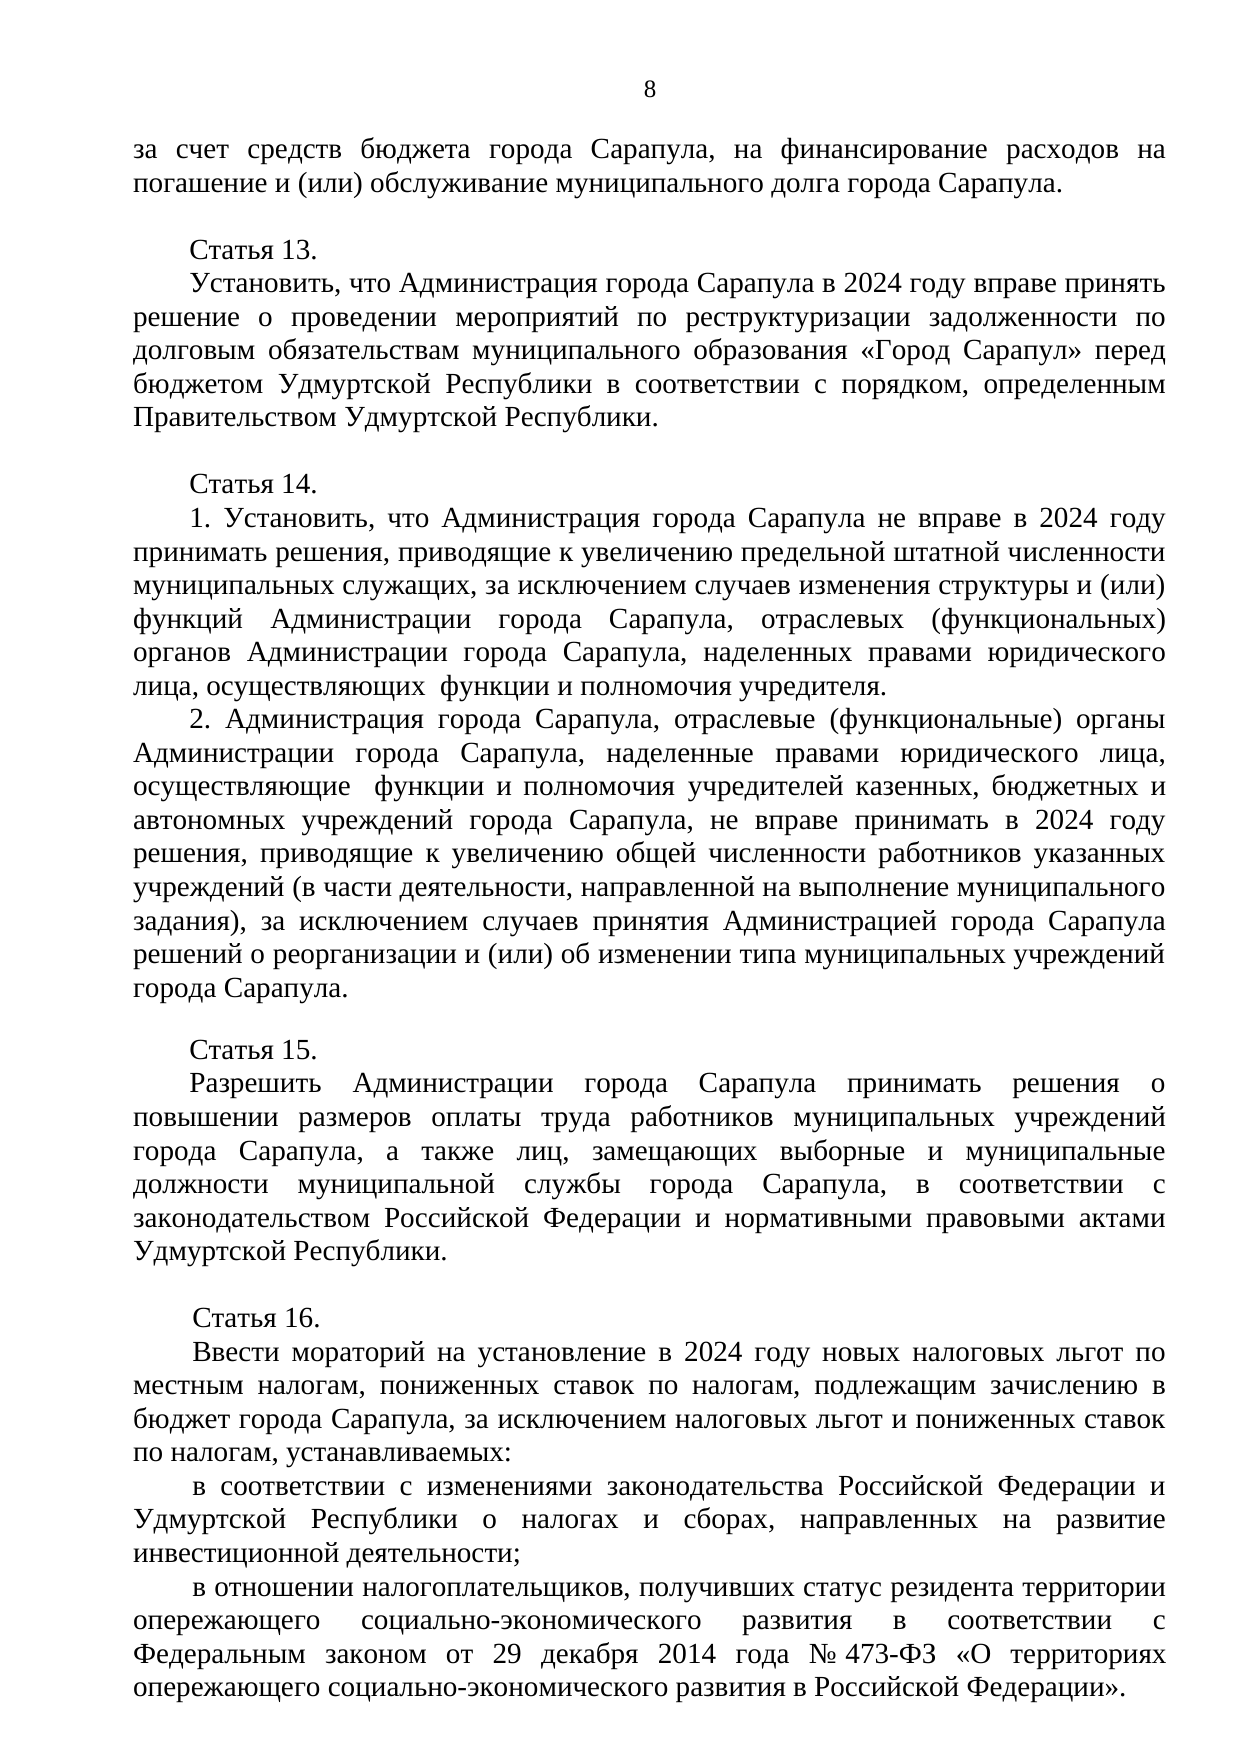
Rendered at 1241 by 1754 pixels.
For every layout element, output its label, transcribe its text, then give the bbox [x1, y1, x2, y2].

text 1. Установить, что Администрация города Сарапула не вправе в 2024 году принимать решения, приводящие к увеличению предельной штатной численности муниципальных служащих, за исключением случаев изменения структуры и (или) функций Администрации города Сарапула, отраслевых (функциональных) органов Администрации города Сарапула, наделенных правами юридического лица, осуществляющих функции и полномочия учредителя. [133, 500, 1167, 701]
text Статья 16. [133, 1300, 1167, 1334]
text Разрешить Администрации города Сарапула принимать решения о повышении размеров оплаты труда работников муниципальных учреждений города Сарапула, а также лиц, замещающих выборные и муниципальные должности муниципальной службы города Сарапула, в соответствии с законодательством Российской Федерации и нормативными правовыми актами Удмуртской Республики. [133, 1066, 1167, 1267]
text Ввести мораторий на установление в 2024 году новых налоговых льгот по местным налогам, пониженных ставок по налогам, подлежащим зачислению в бюджет города Сарапула, за исключением налоговых льгот и пониженных ставок по налогам, устанавливаемых: [133, 1334, 1167, 1468]
text Статья 13. [133, 232, 1167, 265]
text Статья 15. [133, 1032, 1167, 1066]
text Статья 14. [133, 467, 1167, 500]
text в отношении налогоплательщиков, получивших статус резидента территории опережающего социально-экономического развития в соответствии с Федеральным законом от 29 декабря 2014 года № 473-ФЗ «О территориях опережающего социально-экономического развития в Российской Федерации». [133, 1569, 1167, 1703]
text Установить, что Администрация города Сарапула в 2024 году вправе принять решение о проведении мероприятий по реструктуризации задолженности по долговым обязательствам муниципального образования «Город Сарапул» перед бюджетом Удмуртской Республики в соответствии с порядком, определенным Правительством Удмуртской Республики. [133, 265, 1167, 433]
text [133, 131, 1167, 198]
text в соответствии с изменениями законодательства Российской Федерации и Удмуртской Республики о налогах и сборах, направленных на развитие инвестиционной деятельности; [133, 1468, 1167, 1569]
text 2. Администрация города Сарапула, отраслевые (функциональные) органы Администрации города Сарапула, наделенные правами юридического лица, осуществляющие функции и полномочия учредителей казенных, бюджетных и автономных учреждений города Сарапула, не вправе принимать в 2024 году решения, приводящие к увеличению общей численности работников указанных учреждений (в части деятельности, направленной на выполнение муниципального задания), за исключением случаев принятия Администрацией города Сарапула решений о реорганизации и (или) об изменении типа муниципальных учреждений города Сарапула. [133, 701, 1167, 1003]
